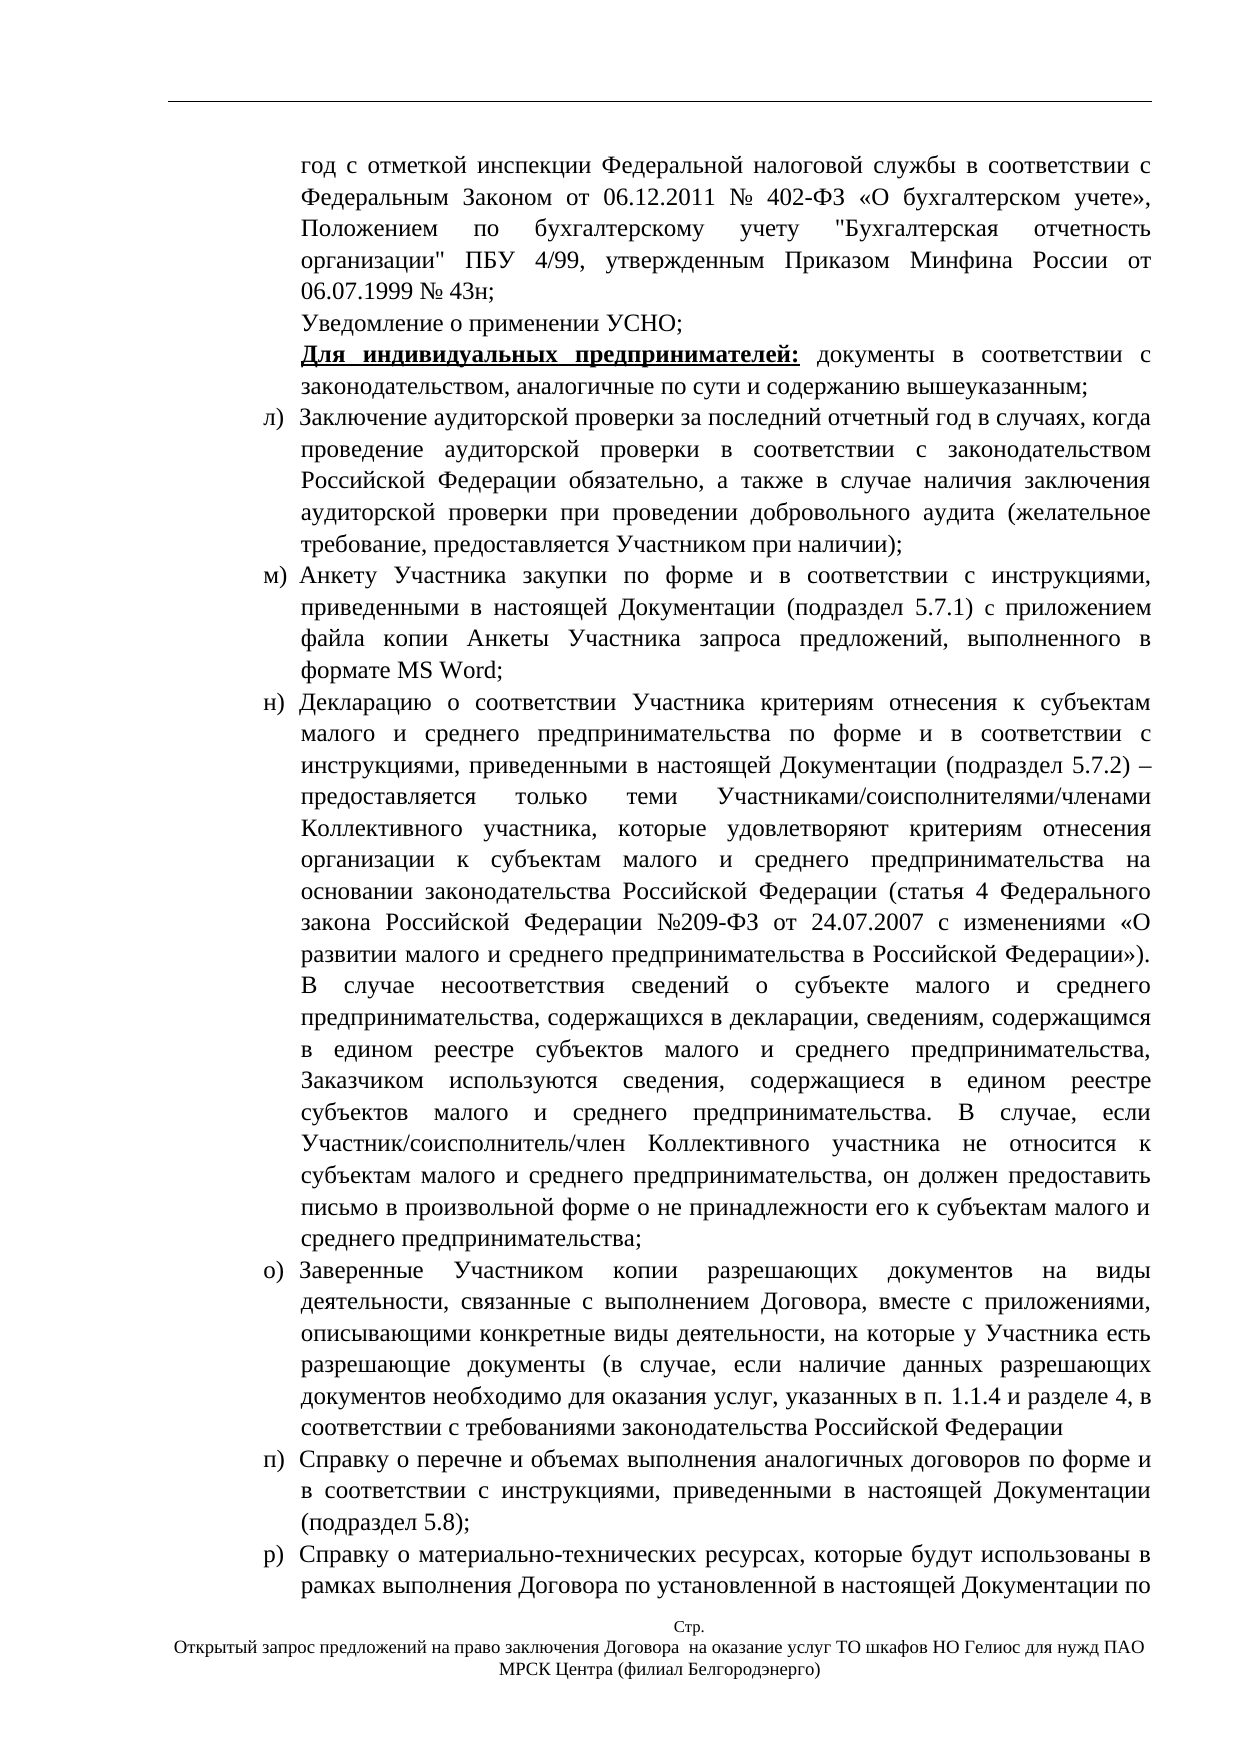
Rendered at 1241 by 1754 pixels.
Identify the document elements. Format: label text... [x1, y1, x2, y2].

text Для индивидуальных предпринимателей: документы в соответствии с законодательством, аналогичные по сути и содержанию вышеуказанным; [301, 339, 1152, 400]
list Справку о перечне и объемах выполнения аналогичных договоров по форме и в соответствии с инструкциями, приведенными в настоящей Документации (подраздел 5.8); [263, 1444, 1152, 1536]
text Уведомление о применении УСНО; [301, 308, 1152, 337]
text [301, 150, 1152, 305]
list Заключение аудиторской проверки за последний отчетный год в случаях, когда проведение аудиторской проверки в соответствии с законодательством Российской Федерации обязательно, а также в случае наличия заключения аудиторской проверки при проведении добровольного аудита (желательное требование, предоставляется Участником при наличии); [263, 402, 1152, 557]
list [263, 1539, 1152, 1599]
list Декларацию о соответствии Участника критериям отнесения к субъектам малого и среднего предпринимательства по форме и в соответствии с инструкциями, приведенными в настоящей Документации (подраздел 5.7.2) – предоставляется только теми Участниками/соисполнителями/членами Коллективного участника, которые удовлетворяют критериям отнесения организации к субъектам малого и среднего предпринимательства на основании законодательства Российской Федерации (статья 4 Федерального закона Российской Федерации №209-ФЗ от 24.07.2007 с изменениями «О развитии малого и среднего предпринимательства в Российской Федерации»). В случае несоответствия сведений о субъекте малого и среднего предпринимательства, содержащихся в декларации, сведениям, содержащимся в едином реестре субъектов малого и среднего предпринимательства, Заказчиком используются сведения, содержащиеся в едином реестре субъектов малого и среднего предпринимательства. В случае, если Участник/соисполнитель/член Коллективного участника не относится к субъектам малого и среднего предпринимательства, он должен предоставить письмо в произвольной форме о не принадлежности его к субъектам малого и среднего предпринимательства; [263, 687, 1152, 1252]
